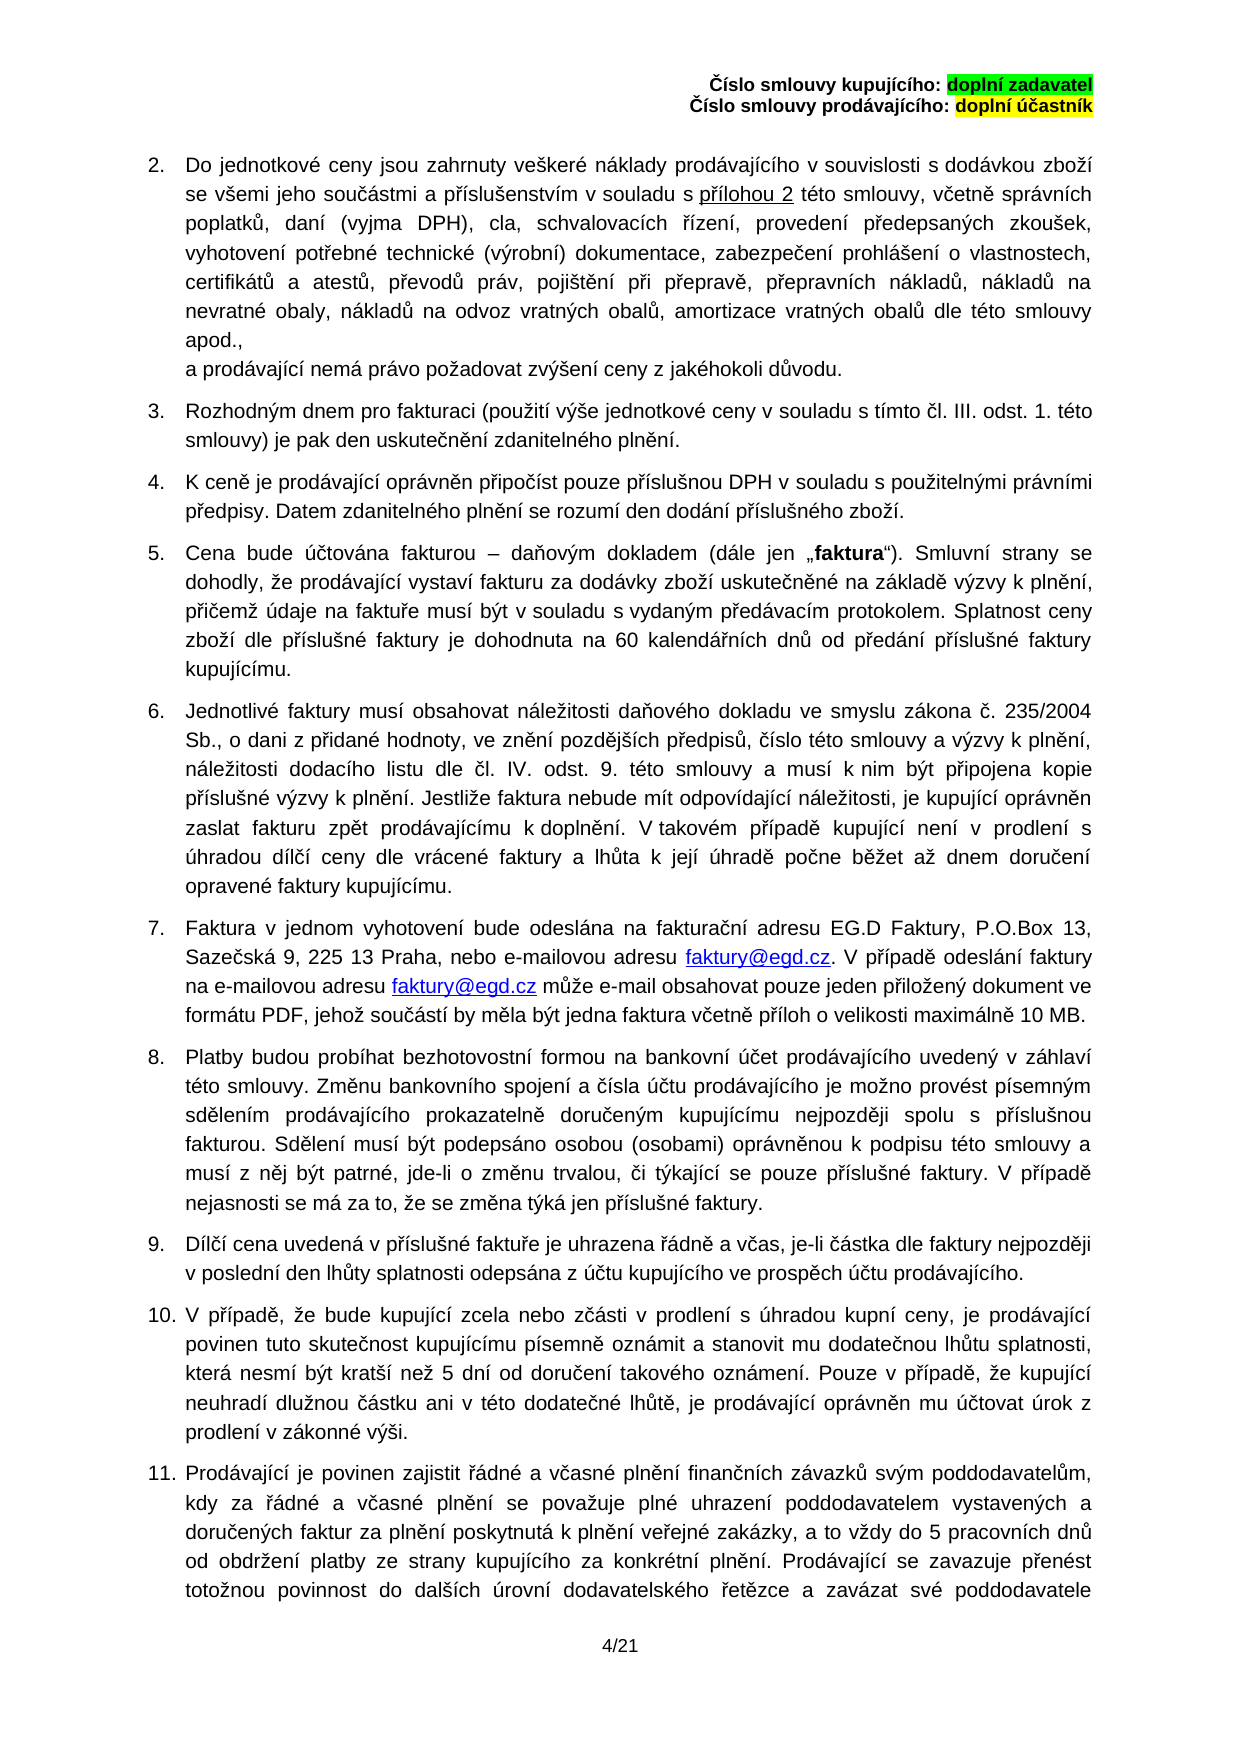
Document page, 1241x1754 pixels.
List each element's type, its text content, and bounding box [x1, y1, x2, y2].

list Do jednotkové ceny jsou zahrnuty veškeré náklady prodávajícího v souvislosti s dodávkou zboží se všemi jeho součástmi a příslušenstvím v souladu s přílohou 2 této smlouvy, včetně správních poplatků, daní (vyjma DPH), cla, schvalovacích řízení, provedení předepsaných zkoušek, vyhotovení potřebné technické (výrobní) dokumentace, zabezpečení prohlášení o vlastnostech, certifikátů a atestů, převodů práv, pojištění při přepravě, přepravních nákladů, nákladů na nevratné obaly, nákladů na odvoz vratných obalů, amortizace vratných obalů dle této smlouvy apod., a prodávající nemá právo požadovat zvýšení ceny z jakéhokoli důvodu. [148, 148, 1093, 381]
list Platby budou probíhat bezhotovostní formou na bankovní účet prodávajícího uvedený v záhlaví této smlouvy. Změnu bankovního spojení a čísla účtu prodávajícího je možno provést písemným sdělením prodávajícího prokazatelně doručeným kupujícímu nejpozději spolu s příslušnou fakturou. Sdělení musí být podepsáno osobou (osobami) oprávněnou k podpisu této smlouvy a musí z něj být patrné, jde-li o změnu trvalou, či týkající se pouze příslušné faktury. V případě nejasnosti se má za to, že se změna týká jen příslušné faktury. [148, 1039, 1093, 1214]
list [148, 1456, 1093, 1602]
list V případě, že bude kupující zcela nebo zčásti v prodlení s úhradou kupní ceny, je prodávající povinen tuto skutečnost kupujícímu písemně oznámit a stanovit mu dodatečnou lhůtu splatnosti, která nesmí být kratší než 5 dní od doručení takového oznámení. Pouze v případě, že kupující neuhradí dlužnou částku ani v této dodatečné lhůtě, je prodávající oprávněn mu účtovat úrok z prodlení v zákonné výši. [148, 1298, 1093, 1443]
list Cena bude účtována fakturou – daňovým dokladem (dále jen „faktura“). Smluvní strany se dohodly, že prodávající vystaví fakturu za dodávky zboží uskutečněné na základě výzvy k plnění, přičemž údaje na faktuře musí být v souladu s vydaným předávacím protokolem. Splatnost ceny zboží dle příslušné faktury je dohodnuta na 60 kalendářních dnů od předání příslušné faktury kupujícímu. [148, 535, 1093, 681]
list Faktura v jednom vyhotovení bude odeslána na fakturační adresu EG.D Faktury, P.O.Box 13, Sazečská 9, 225 13 Praha, nebo e-mailovou adresu faktury@egd.cz. V případě odeslání faktury na e-mailovou adresu faktury@egd.cz může e-mail obsahovat pouze jeden přiložený dokument ve formátu PDF, jehož součástí by měla být jedna faktura včetně příloh o velikosti maximálně 10 MB. [148, 910, 1093, 1027]
list Dílčí cena uvedená v příslušné faktuře je uhrazena řádně a včas, je-li částka dle faktury nejpozději v poslední den lhůty splatnosti odepsána z účtu kupujícího ve prospěch účtu prodávajícího. [148, 1227, 1093, 1285]
list Rozhodným dnem pro fakturaci (použití výše jednotkové ceny v souladu s tímto čl. III. odst. 1. této smlouvy) je pak den uskutečnění zdanitelného plnění. [148, 393, 1093, 452]
list K ceně je prodávající oprávněn připočíst pouze příslušnou DPH v souladu s použitelnými právními předpisy. Datem zdanitelného plnění se rozumí den dodání příslušného zboží. [148, 464, 1093, 523]
list Jednotlivé faktury musí obsahovat náležitosti daňového dokladu ve smyslu zákona č. 235/2004 Sb., o dani z přidané hodnoty, ve znění pozdějších předpisů, číslo této smlouvy a výzvy k plnění, náležitosti dodacího listu dle čl. IV. odst. 9. této smlouvy a musí k nim být připojena kopie příslušné výzvy k plnění. Jestliže faktura nebude mít odpovídající náležitosti, je kupující oprávněn zaslat fakturu zpět prodávajícímu k doplnění. V takovém případě kupující není v prodlení s úhradou dílčí ceny dle vrácené faktury a lhůta k její úhradě počne běžet až dnem doručení opravené faktury kupujícímu. [148, 693, 1093, 898]
